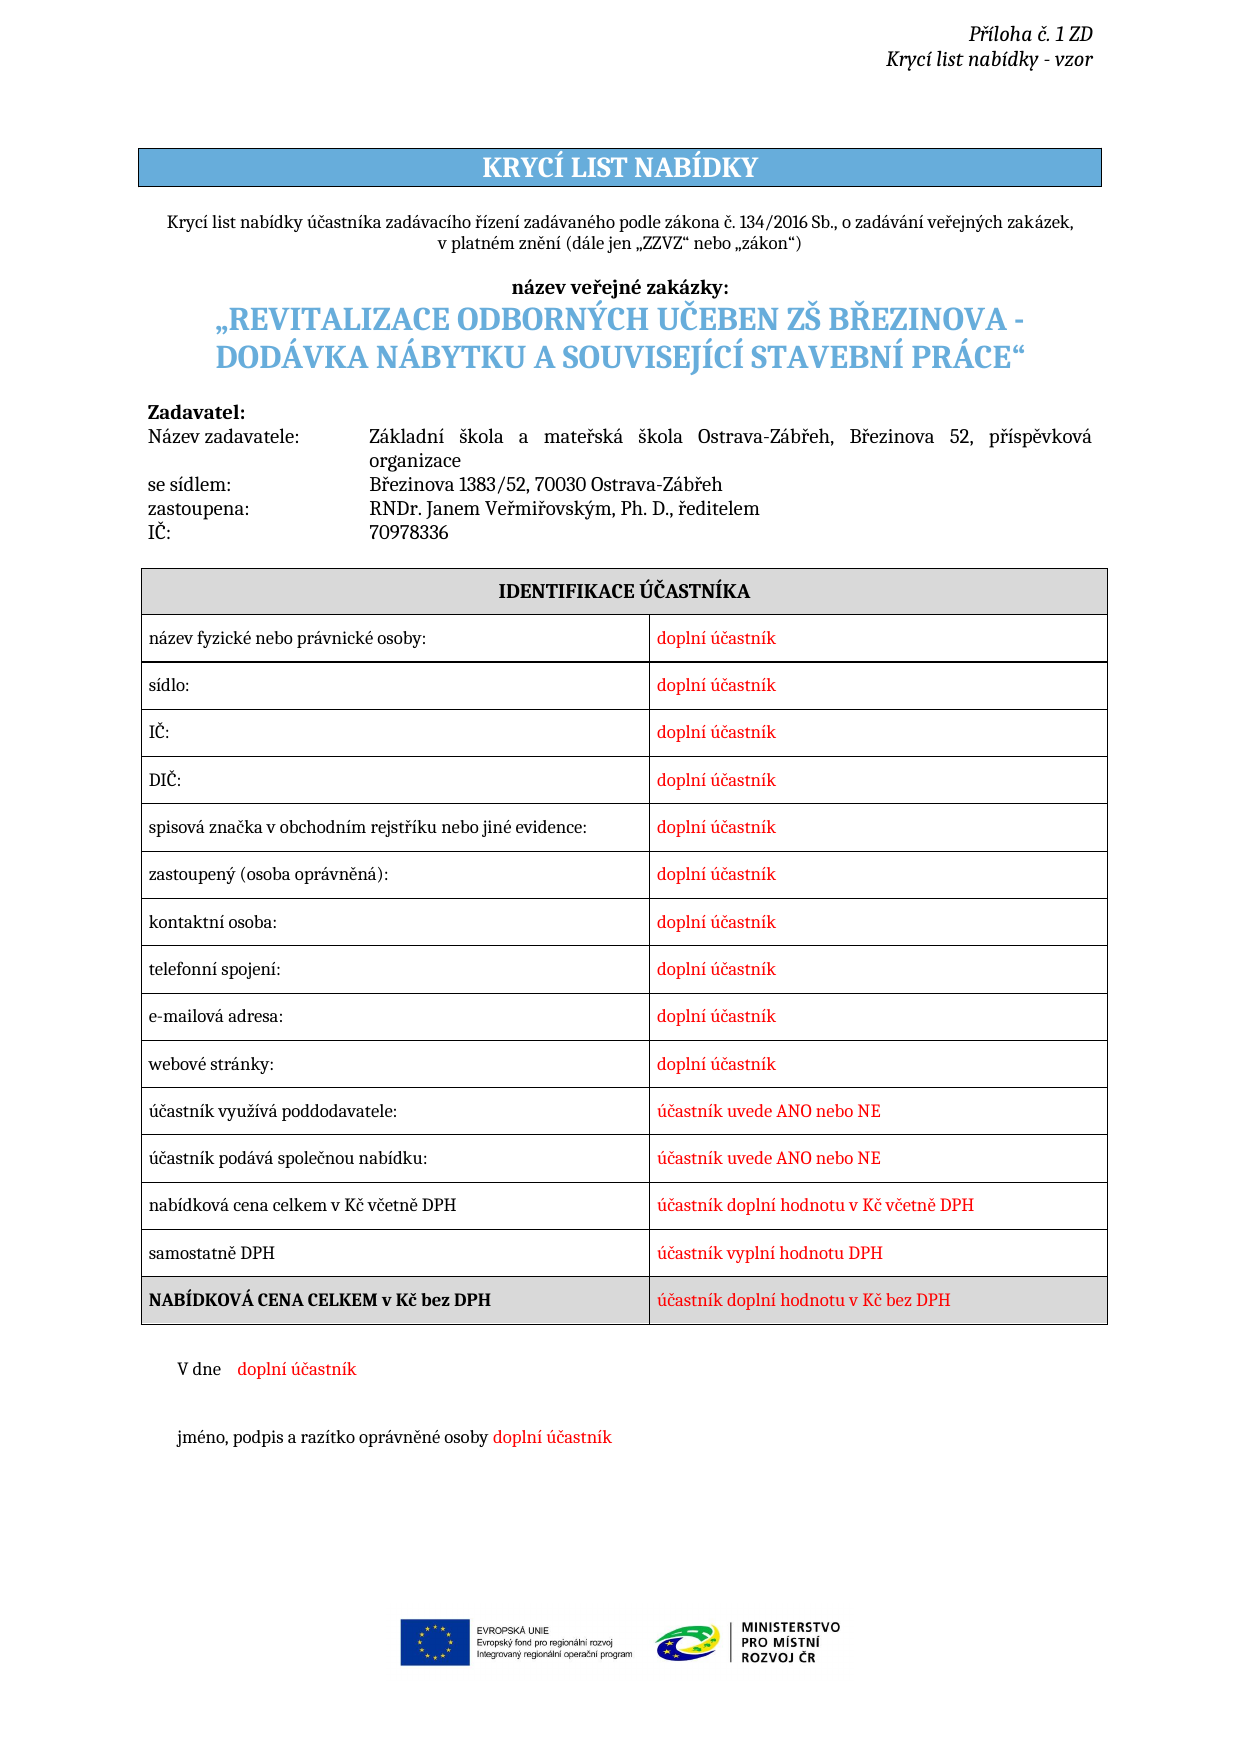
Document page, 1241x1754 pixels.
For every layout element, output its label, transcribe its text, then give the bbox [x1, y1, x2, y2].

text „REVITALIZACE ODBORNÝCH UČEBEN ZŠ BŘEZINOVA - DODÁVKA NÁBYTKU A SOUVISEJÍCÍ STAVEBNÍ PRÁCE“ [148, 300, 1093, 377]
table_cell IČ: [142, 710, 649, 756]
text Zadavatel: [148, 401, 1093, 424]
table_cell NABÍDKOVÁ CENA CELKEM v Kč bez DPH [142, 1277, 649, 1323]
table_cell účastník doplní hodnotu v Kč bez DPH [650, 1277, 1107, 1323]
text zastoupena: RNDr. Janem Veřmiřovským, Ph. D., ředitelem [148, 496, 1093, 520]
table_cell účastník uvede ANO nebo NE [650, 1135, 1107, 1182]
table_cell DIČ: [142, 757, 649, 803]
table_cell sídlo: [142, 663, 649, 709]
picture [385, 1603, 855, 1681]
table_cell doplní účastník [650, 615, 1107, 661]
text V dne doplní účastník [177, 1359, 1093, 1380]
table_cell doplní účastník [650, 757, 1107, 803]
table_cell doplní účastník [650, 899, 1107, 945]
table_header IDENTIFIKACE ÚČASTNÍKA [142, 569, 1107, 614]
table_cell zastoupený (osoba oprávněná): [142, 852, 649, 898]
table_cell účastník uvede ANO nebo NE [650, 1088, 1107, 1134]
table_cell doplní účastník [650, 804, 1107, 851]
text jméno, podpis a razítko oprávněné osoby doplní účastník [177, 1427, 1093, 1448]
table_cell nabídková cena celkem v Kč včetně DPH [142, 1183, 649, 1229]
text název veřejné zakázky: [148, 276, 1093, 300]
table_cell doplní účastník [650, 663, 1107, 709]
text KRYCÍ LIST NABÍDKY [139, 149, 1101, 186]
table_cell doplní účastník [650, 946, 1107, 992]
table_cell webové stránky: [142, 1041, 649, 1087]
table_cell kontaktní osoba: [142, 899, 649, 945]
table_cell e-mailová adresa: [142, 994, 649, 1040]
table_cell spisová značka v obchodním rejstříku nebo jiné evidence: [142, 804, 649, 851]
table_cell účastník doplní hodnotu v Kč včetně DPH [650, 1183, 1107, 1229]
table_cell doplní účastník [650, 994, 1107, 1040]
table_cell doplní účastník [650, 1041, 1107, 1087]
text IČ: 70978336 [148, 520, 1093, 544]
text se sídlem: Březinova 1383/52, 70030 Ostrava-Zábřeh [148, 472, 1093, 496]
table_cell účastník podává společnou nabídku: [142, 1135, 649, 1182]
table_cell účastník využívá poddodavatele: [142, 1088, 649, 1134]
table_cell název fyzické nebo právnické osoby: [142, 615, 649, 661]
table_cell samostatně DPH [142, 1230, 649, 1276]
text Krycí list nabídky účastníka zadávacího řízení zadávaného podle zákona č. 134/2016 Sb., o zadávání veřejných zakázek, v platném znění (dále jen „ZZVZ“ nebo „zákon“) [148, 211, 1093, 254]
text Název zadavatele: Základní škola a mateřská škola Ostrava-Zábřeh, Březinova 52, příspěvková organizace [148, 424, 1093, 472]
table_cell doplní účastník [650, 710, 1107, 756]
table_cell telefonní spojení: [142, 946, 649, 992]
table_cell účastník vyplní hodnotu DPH [650, 1230, 1107, 1276]
table_cell doplní účastník [650, 852, 1107, 898]
